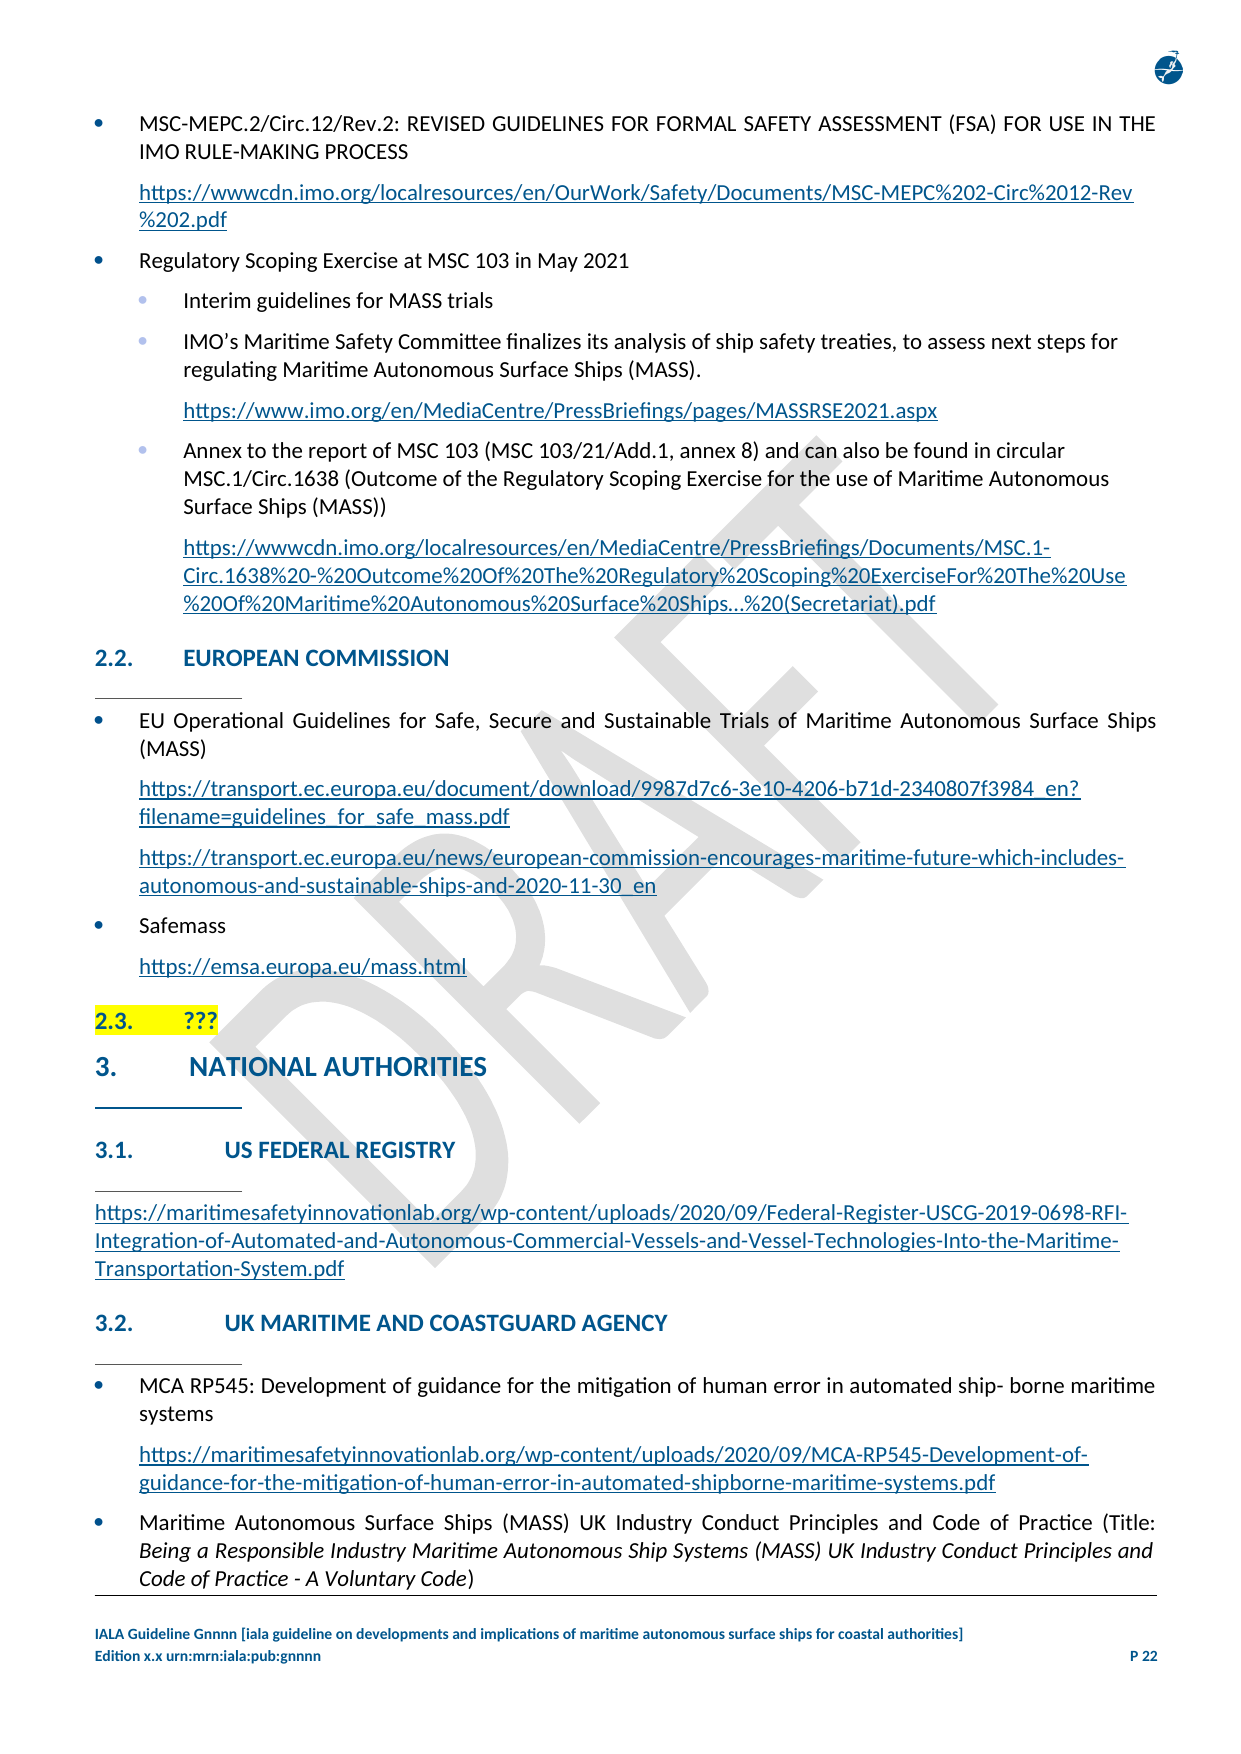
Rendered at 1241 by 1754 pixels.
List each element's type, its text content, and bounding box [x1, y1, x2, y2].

text National Authorities [94, 1048, 1157, 1083]
text https://wwwcdn.imo.org/localresources/en/OurWork/Safety/Documents/MSC-MEPC%202-Circ%2012-Rev%202.pdf [139, 178, 1157, 234]
text UK Maritime and Coastguard Agency [94, 1307, 1157, 1338]
list Regulatory Scoping Exercise at MSC 103 in May 2021 [94, 246, 1157, 274]
text Annex to the report of MSC 103 (MSC 103/21/Add.1, annex 8) and can also be found in circular MSC.1/Circ.1638 (Outcome of the Regulatory Scoping Exercise for the use of Maritime Autonomous Surface Ships (MASS)) [139, 436, 1157, 520]
picture [1123, 0, 1241, 119]
text https://transport.ec.europa.eu/document/download/9987d7c6-3e10-4206-b71d-2340807f3984_en?filename=guidelines_for_safe_mass.pdf [139, 774, 1157, 830]
text ??? [218, 1005, 1157, 1035]
text https://www.imo.org/en/MediaCentre/PressBriefings/pages/MASSRSE2021.aspx [183, 396, 1157, 424]
text US Federal Registry [94, 1134, 1157, 1165]
list Maritime Autonomous Surface Ships (MASS) UK Industry Conduct Principles and Code of Practice (Title: Being a Responsible Industry Maritime Autonomous Ship Systems (MASS) UK Industry Conduct Principles and Code of Practice - A Voluntary Code) [94, 1508, 1157, 1592]
text European COMMISSION [94, 642, 1157, 672]
text Interim guidelines for MASS trials [139, 287, 1157, 315]
text IMO’s Maritime Safety Committee finalizes its analysis of ship safety treaties, to assess next steps for regulating Maritime Autonomous Surface Ships (MASS). [139, 327, 1157, 383]
list MSC-MEPC.2/Circ.12/Rev.2: REVISED GUIDELINES FOR FORMAL SAFETY ASSESSMENT (FSA) FOR USE IN THE IMO RULE-MAKING PROCESS [94, 109, 1157, 165]
list Safemass [94, 911, 1157, 939]
list MCA RP545: Development of guidance for the mitigation of human error in automated ship- borne maritime systems [94, 1371, 1157, 1427]
text https://emsa.europa.eu/mass.html [139, 952, 1157, 980]
text https://maritimesafetyinnovationlab.org/wp-content/uploads/2020/09/MCA-RP545-Development-of-guidance-for-the-mitigation-of-human-error-in-automated-shipborne-maritime-systems.pdf [139, 1440, 1157, 1496]
text https://wwwcdn.imo.org/localresources/en/MediaCentre/PressBriefings/Documents/MSC.1-Circ.1638%20-%20Outcome%20Of%20The%20Regulatory%20Scoping%20ExerciseFor%20The%20Use%20Of%20Maritime%20Autonomous%20Surface%20Ships…%20(Secretariat).pdf [183, 533, 1157, 617]
text https://maritimesafetyinnovationlab.org/wp-content/uploads/2020/09/Federal-Register-USCG-2019-0698-RFI-Integration-of-Automated-and-Autonomous-Commercial-Vessels-and-Vessel-Technologies-Into-the-Maritime-Transportation-System.pdf [94, 1198, 1157, 1282]
text https://transport.ec.europa.eu/news/european-commission-encourages-maritime-future-which-includes-autonomous-and-sustainable-ships-and-2020-11-30_en [139, 843, 1157, 899]
list EU Operational Guidelines for Safe, Secure and Sustainable Trials of Maritime Autonomous Surface Ships (MASS) [94, 706, 1157, 762]
